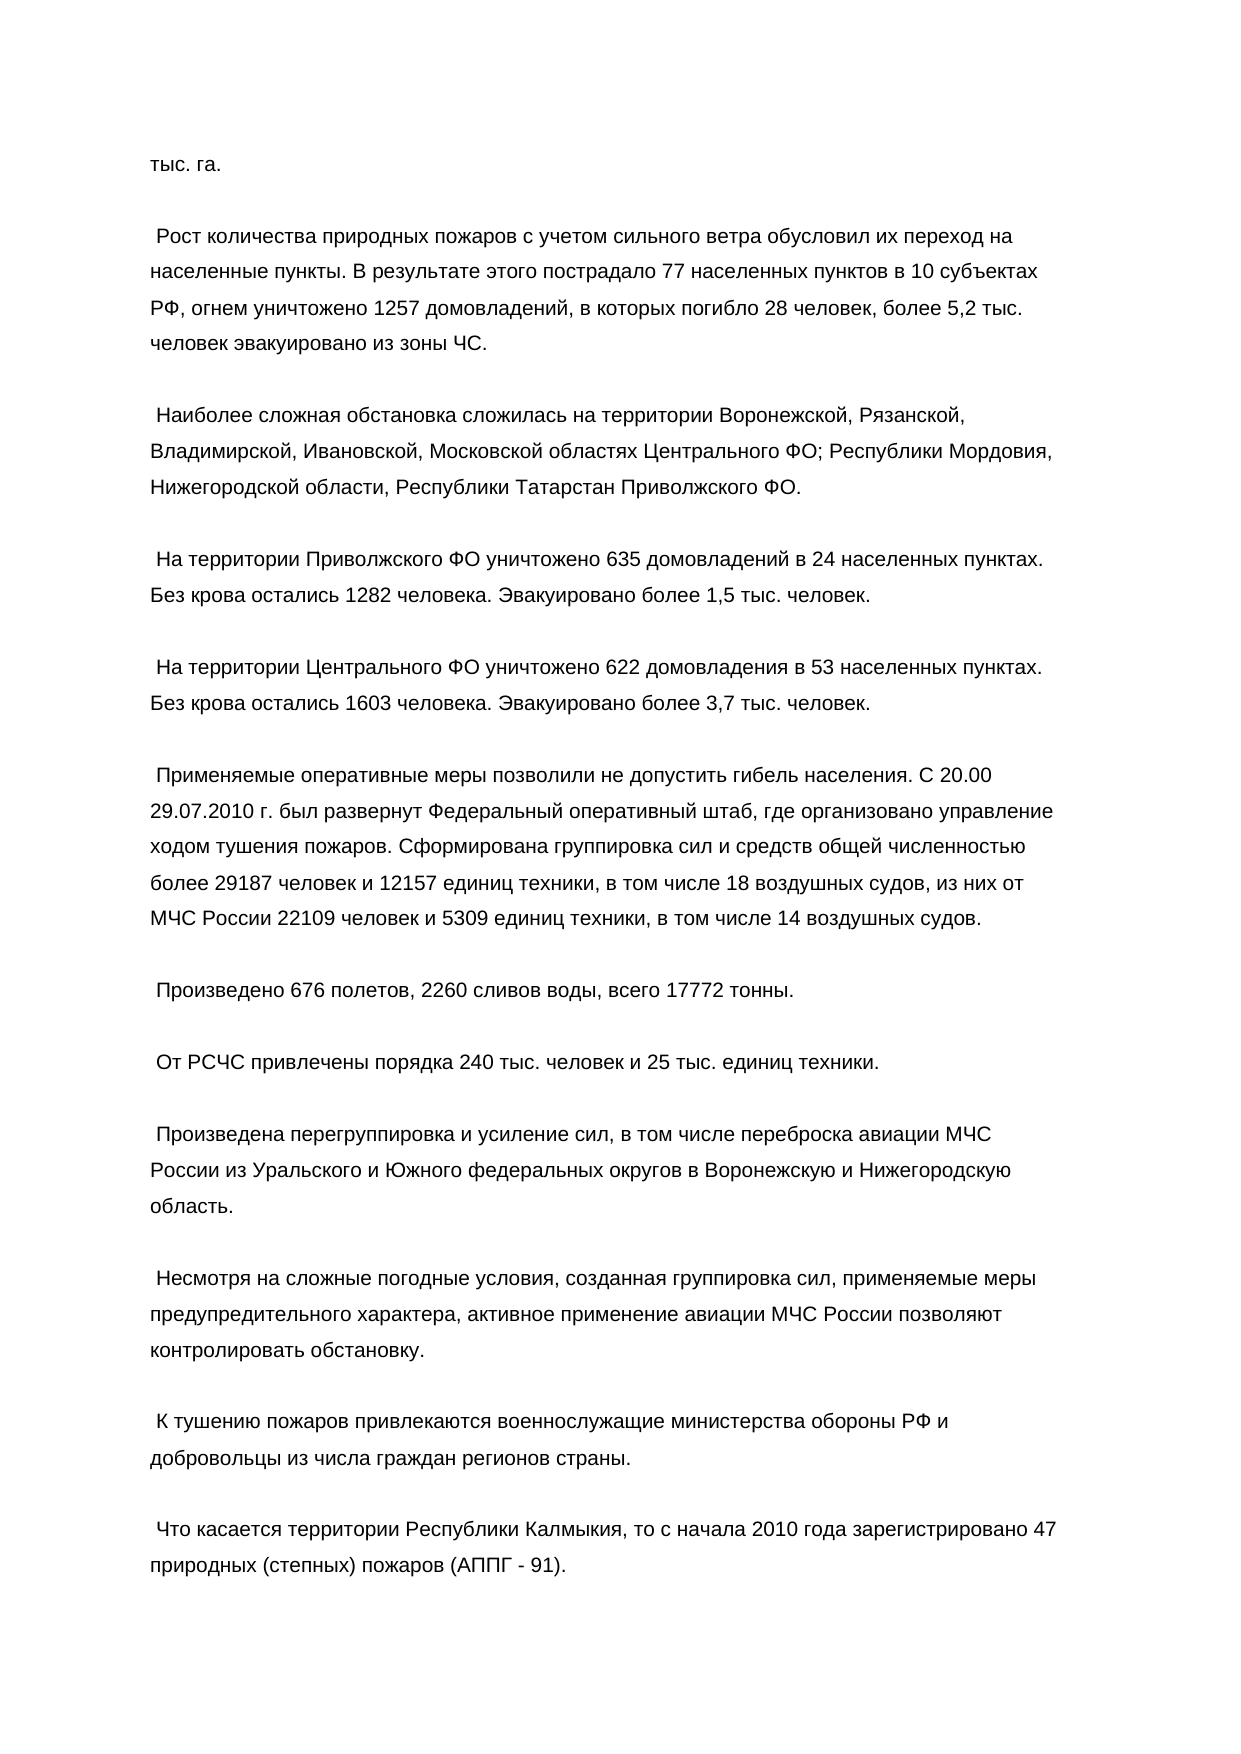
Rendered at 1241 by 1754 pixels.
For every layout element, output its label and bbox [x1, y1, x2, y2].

table_cell [140, 150, 1078, 1577]
